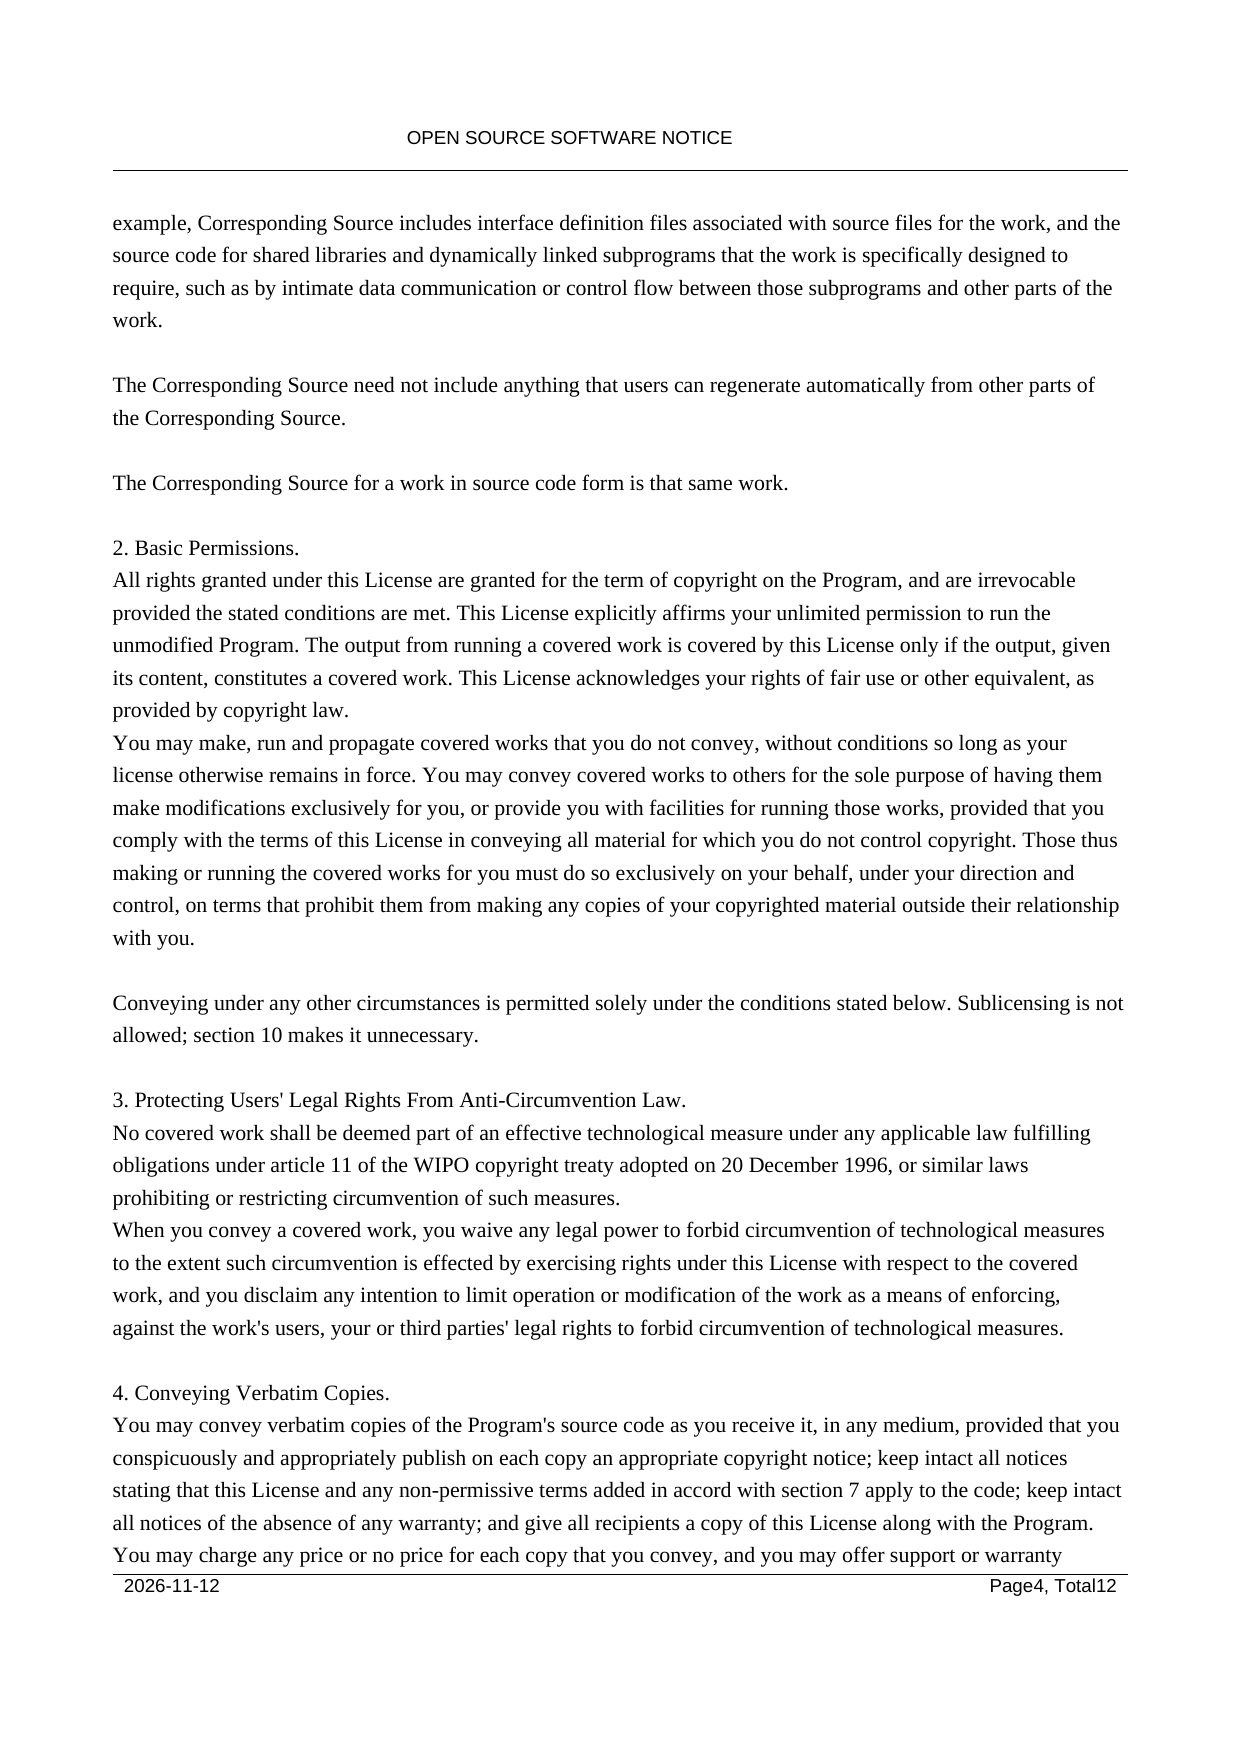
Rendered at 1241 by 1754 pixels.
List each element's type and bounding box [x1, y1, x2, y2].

text [112, 206, 1128, 1571]
